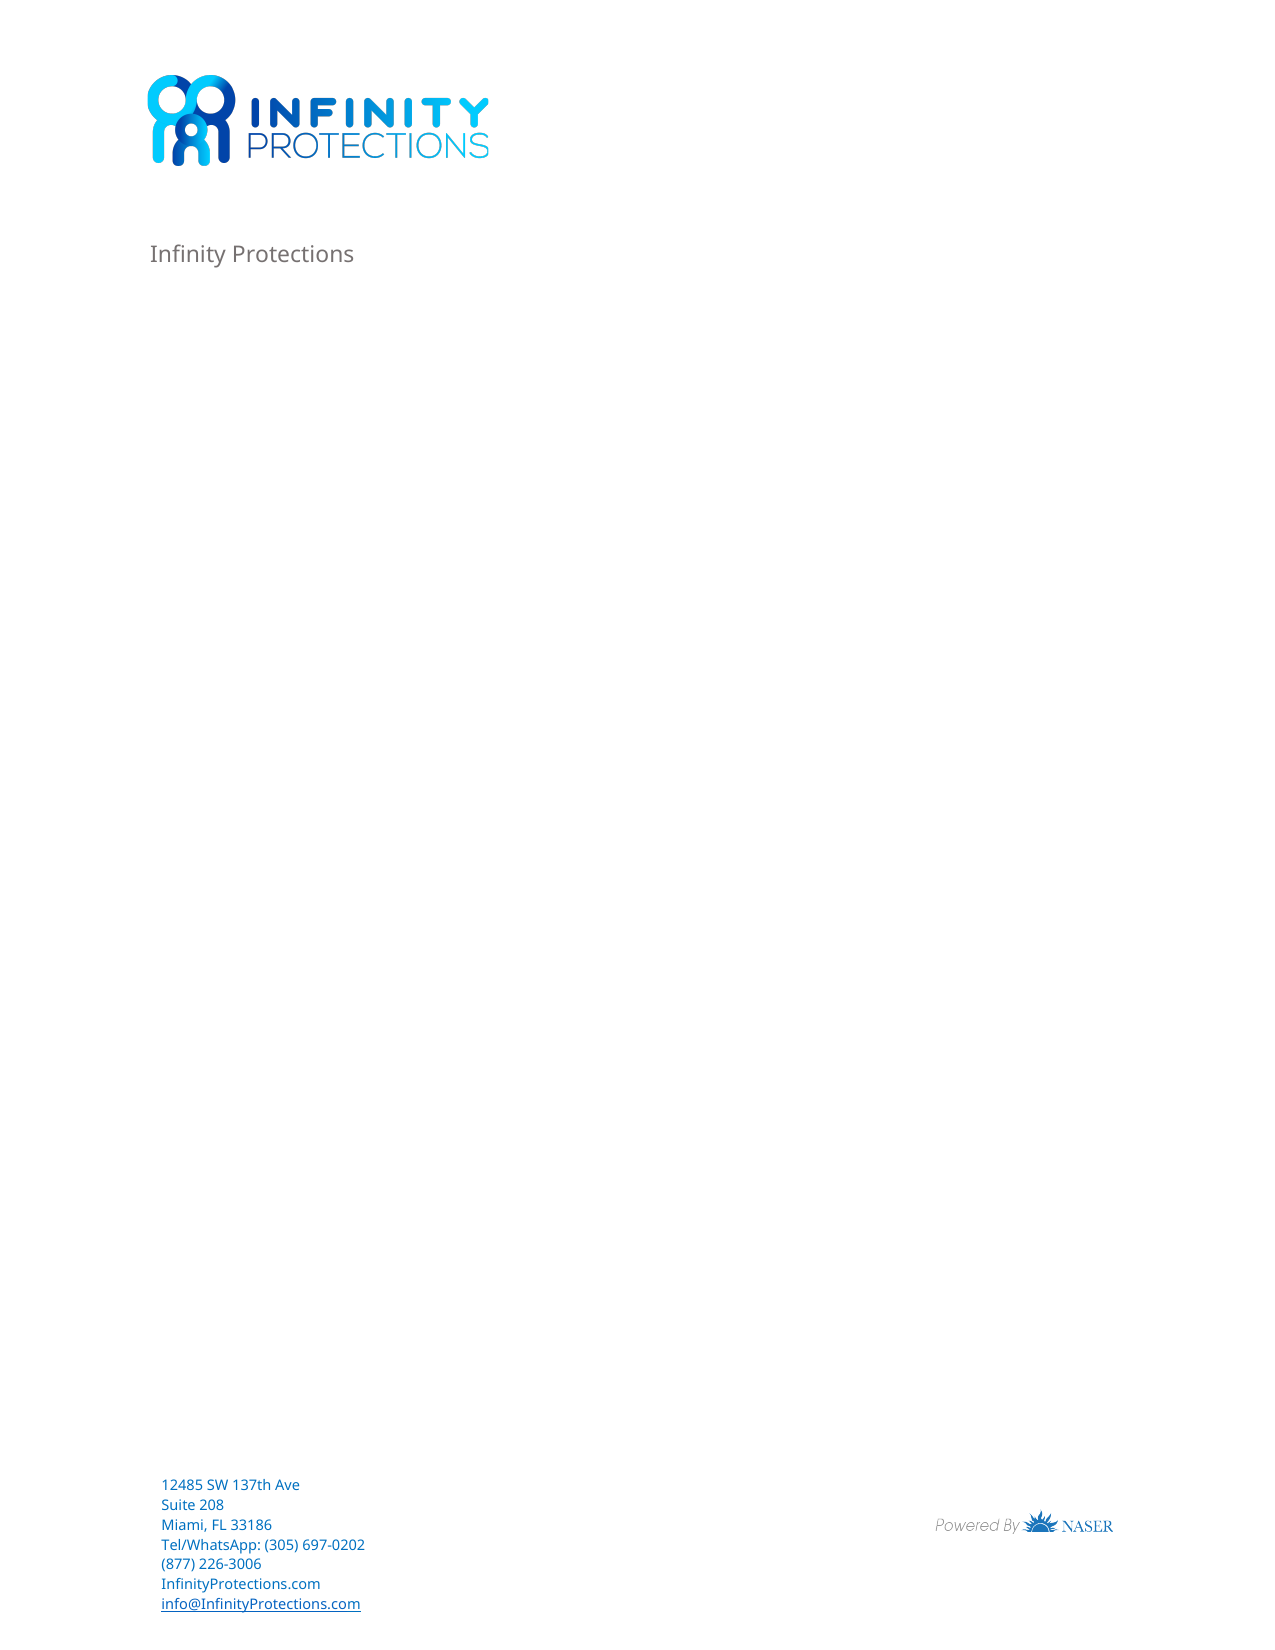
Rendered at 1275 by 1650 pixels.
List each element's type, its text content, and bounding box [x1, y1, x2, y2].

picture [159, 75, 202, 113]
picture [934, 1509, 1113, 1535]
picture [147, 75, 164, 92]
text Infinity Protections [150, 237, 1125, 269]
picture [194, 75, 489, 166]
picture [473, 135, 489, 147]
picture [147, 108, 200, 166]
